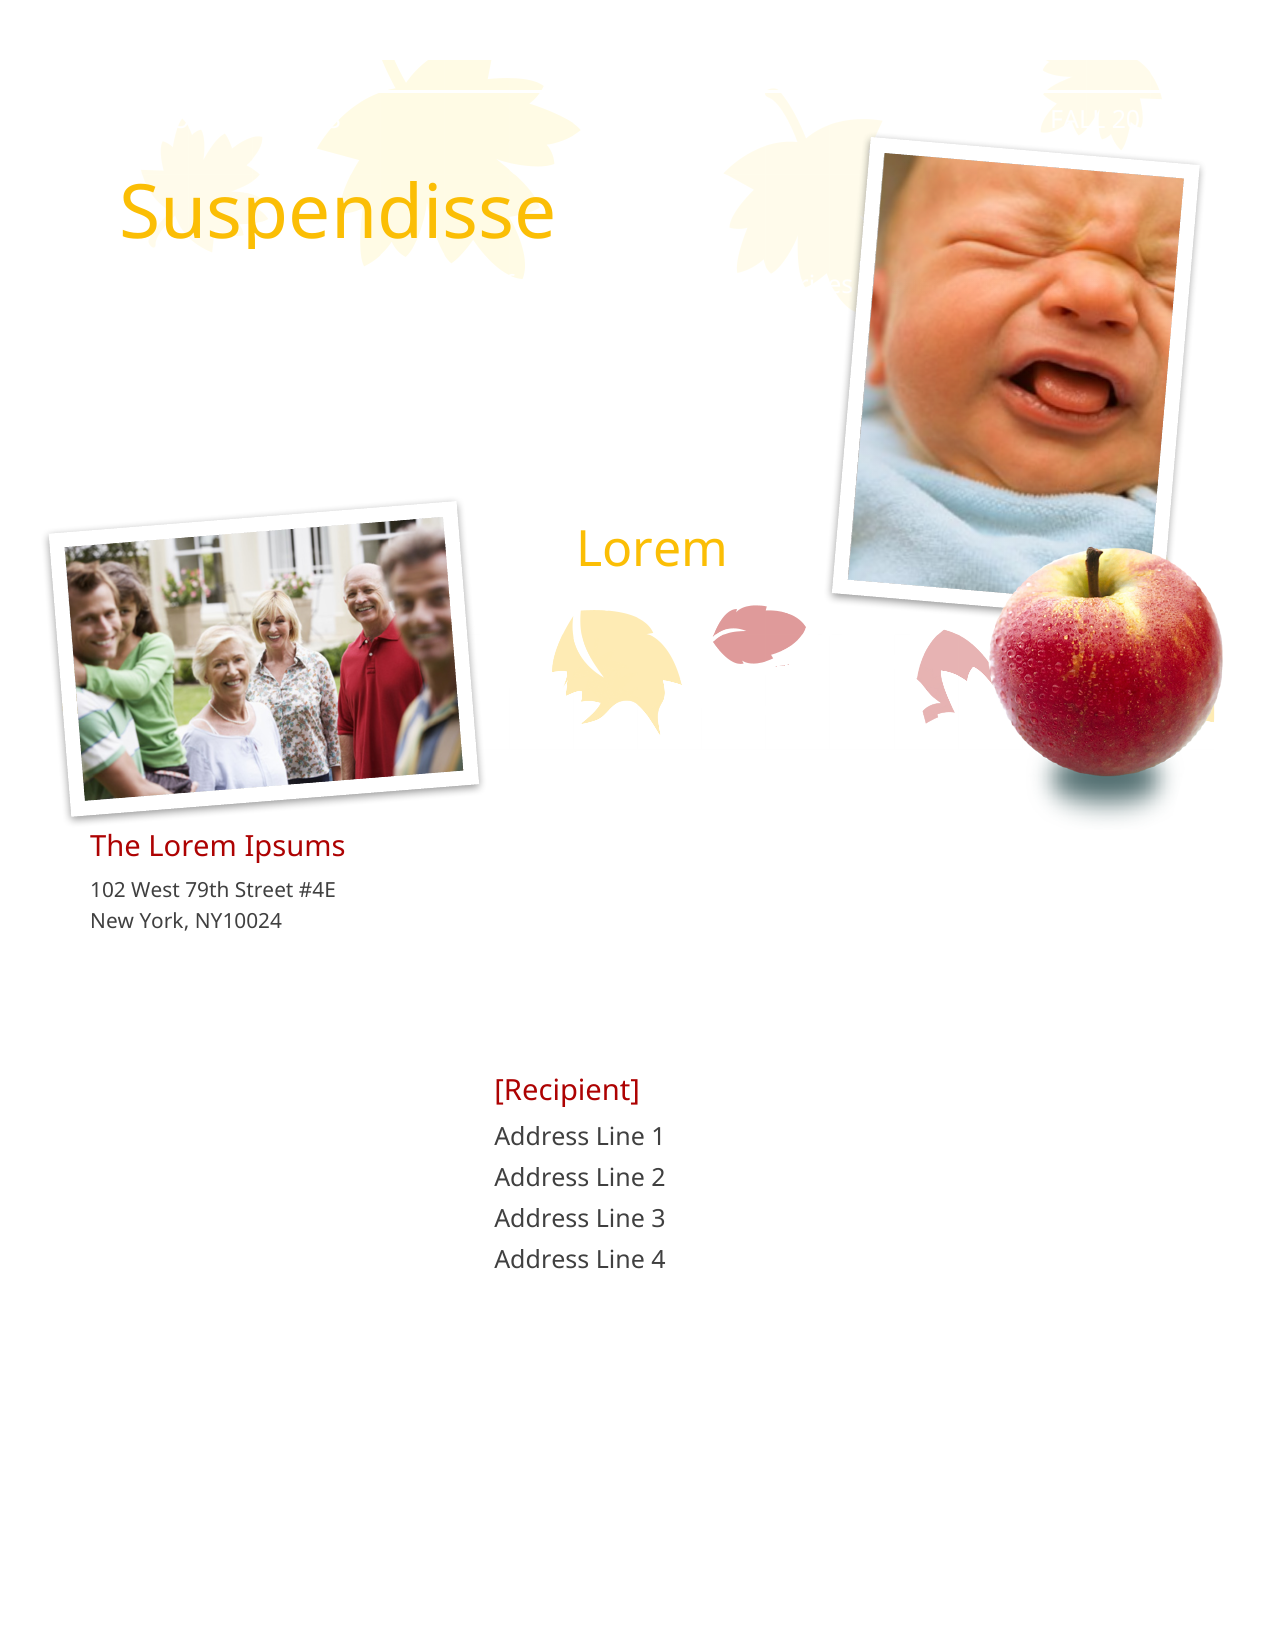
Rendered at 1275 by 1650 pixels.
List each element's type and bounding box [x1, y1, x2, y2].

picture [60, 688, 65, 750]
picture [60, 60, 1228, 829]
picture [65, 517, 463, 800]
